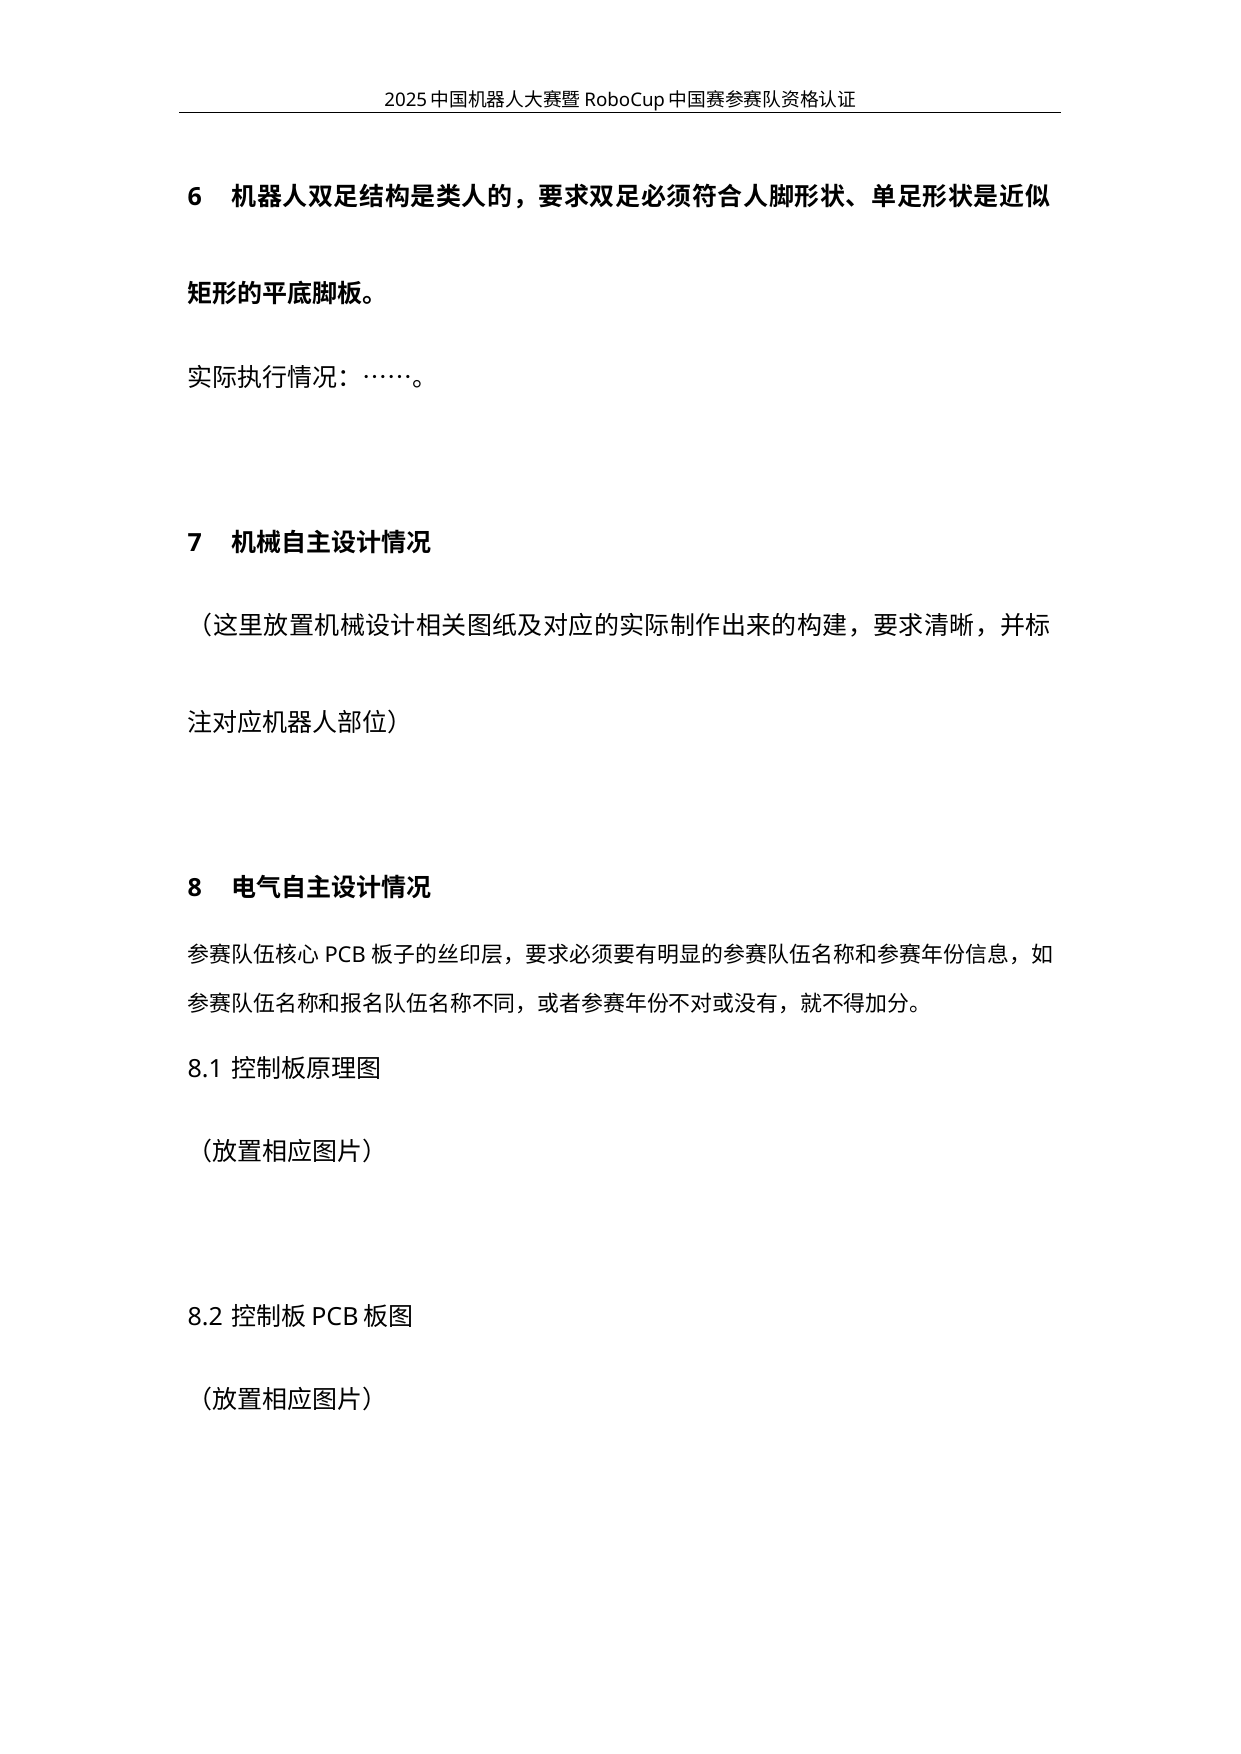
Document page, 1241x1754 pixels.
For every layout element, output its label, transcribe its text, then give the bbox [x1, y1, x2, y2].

text 8.2 控制板PCB板图 [187, 1282, 1053, 1347]
text （这里放置机械设计相关图纸及对应的实际制作出来的构建，要求清晰，并标注对应机器人部位） [187, 591, 1053, 753]
text （放置相应图片） [187, 1365, 1053, 1430]
text 7 机械自主设计情况 [187, 508, 1053, 573]
text 6 机器人双足结构是类人的，要求双足必须符合人脚形状、单足形状是近似矩形的平底脚板。 [187, 162, 1053, 324]
text 8 电气自主设计情况 [187, 853, 1053, 918]
text 实际执行情况：……。 [187, 343, 1053, 408]
text 8.1 控制板原理图 [187, 1034, 1053, 1099]
text 参赛队伍核心 PCB 板子的丝印层，要求必须要有明显的参赛队伍名称和参赛年份信息，如参赛队伍名称和报名队伍名称不同，或者参赛年份不对或没有，就不得加分。 [187, 937, 1053, 1018]
text （放置相应图片） [187, 1117, 1053, 1182]
